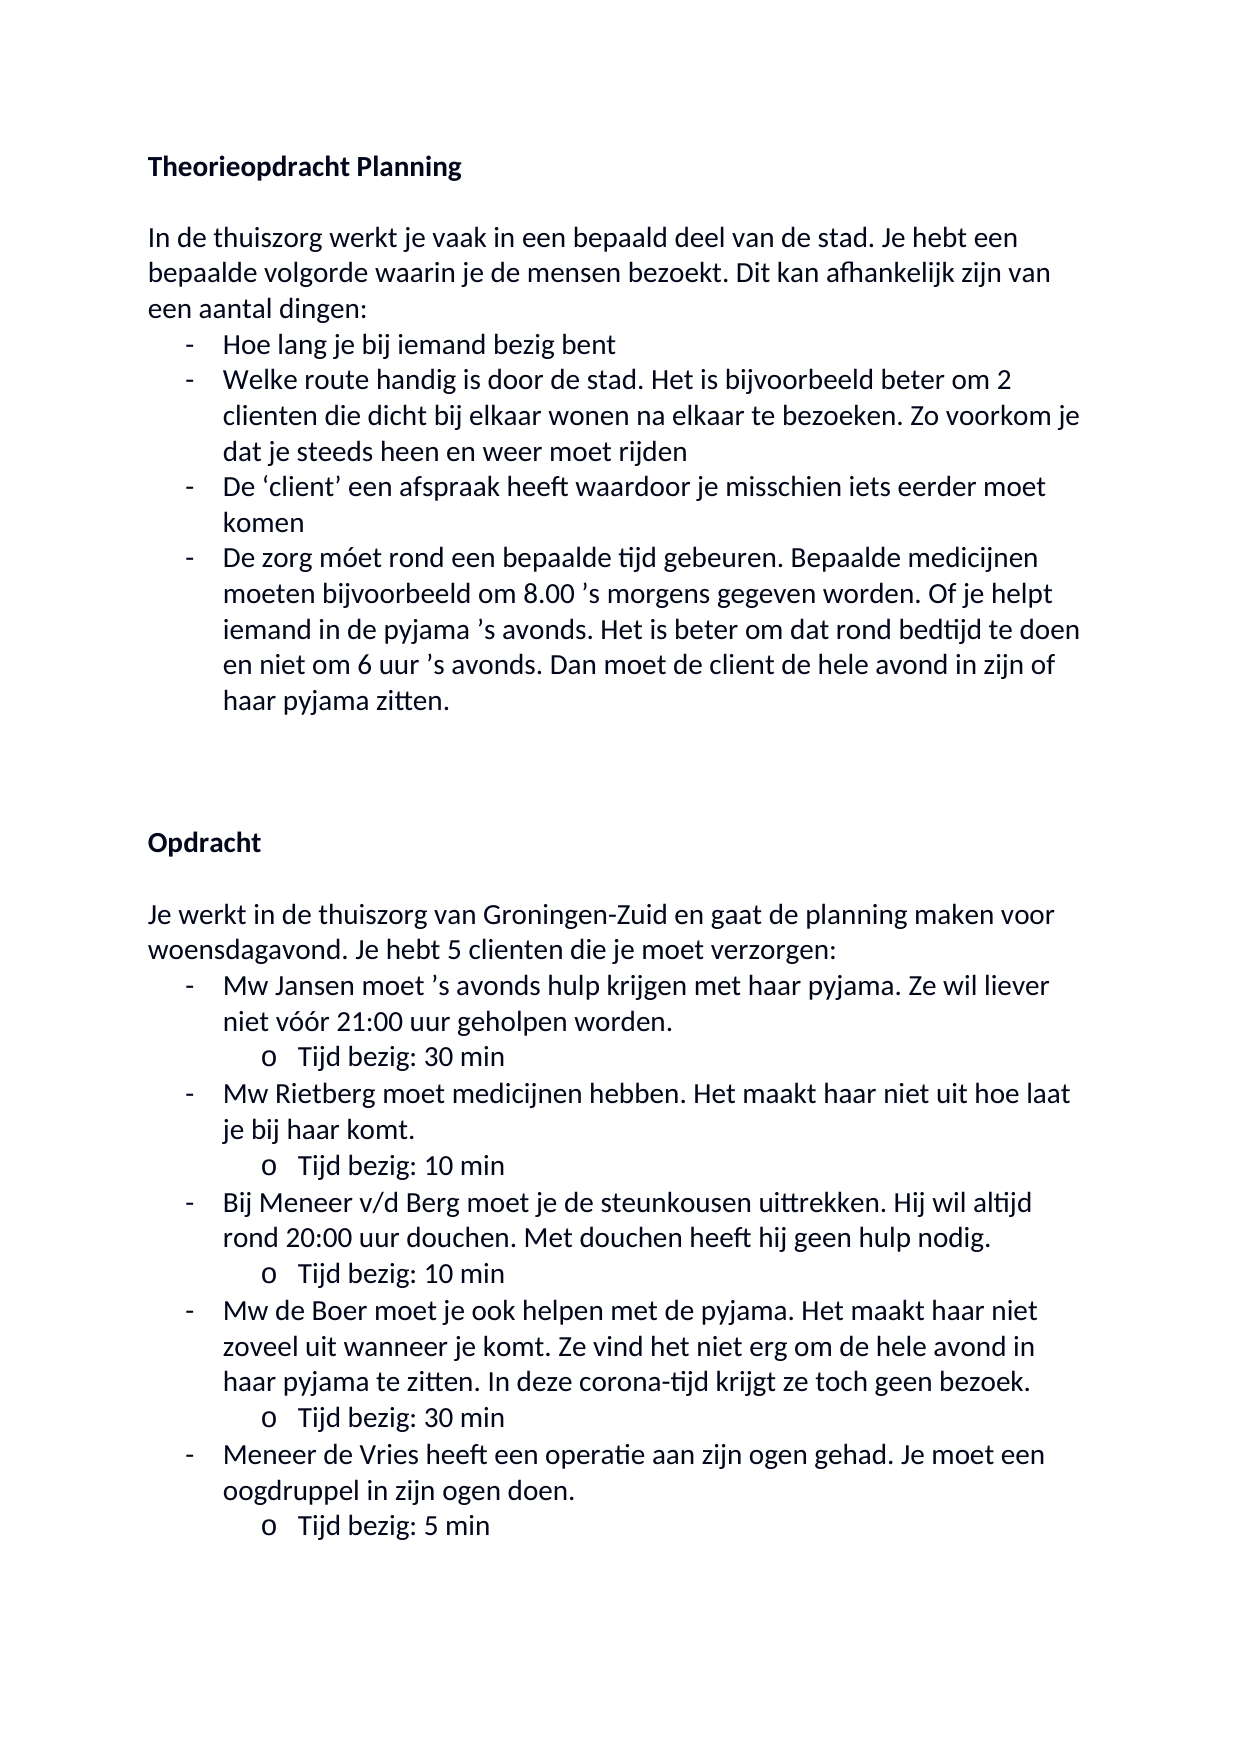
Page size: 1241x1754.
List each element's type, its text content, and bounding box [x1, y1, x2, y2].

list Welke route handig is door de stad. Het is bijvoorbeeld beter om 2 clienten die dicht bij elkaar wonen na elkaar te bezoeken. Zo voorkom je dat je steeds heen en weer moet rijden [185, 361, 1093, 468]
list Mw Rietberg moet medicijnen hebben. Het maakt haar niet uit hoe laat je bij haar komt. [185, 1075, 1093, 1147]
list Meneer de Vries heeft een operatie aan zijn ogen gehad. Je moet een oogdruppel in zijn ogen doen. [185, 1436, 1093, 1507]
list Tijd bezig: 30 min [260, 1399, 1093, 1436]
list Tijd bezig: 10 min [260, 1255, 1093, 1292]
list Tijd bezig: 10 min [260, 1147, 1093, 1184]
list Bij Meneer v/d Berg moet je de steunkousen uittrekken. Hij wil altijd rond 20:00 uur douchen. Met douchen heeft hij geen hulp nodig. [185, 1184, 1093, 1255]
list De zorg móet rond een bepaalde tijd gebeuren. Bepaalde medicijnen moeten bijvoorbeeld om 8.00 ’s morgens gegeven worden. Of je helpt iemand in de pyjama ’s avonds. Het is beter om dat rond bedtijd te doen en niet om 6 uur ’s avonds. Dan moet de client de hele avond in zijn of haar pyjama zitten. [185, 539, 1093, 718]
list De ‘client’ een afspraak heeft waardoor je misschien iets eerder moet komen [185, 468, 1093, 539]
text Opdracht [148, 824, 1093, 860]
list Tijd bezig: 30 min [260, 1038, 1093, 1075]
list Tijd bezig: 5 min [260, 1507, 1093, 1544]
text Theorieopdracht Planning [148, 148, 1093, 183]
text Je werkt in de thuiszorg van Groningen-Zuid en gaat de planning maken voor woensdagavond. Je hebt 5 clienten die je moet verzorgen: [148, 896, 1093, 967]
list Mw de Boer moet je ook helpen met de pyjama. Het maakt haar niet zoveel uit wanneer je komt. Ze vind het niet erg om de hele avond in haar pyjama te zitten. In deze corona-tijd krijgt ze toch geen bezoek. [185, 1292, 1093, 1399]
list Mw Jansen moet ’s avonds hulp krijgen met haar pyjama. Ze wil liever niet vóór 21:00 uur geholpen worden. [185, 967, 1093, 1038]
list Hoe lang je bij iemand bezig bent [185, 326, 1093, 361]
text In de thuiszorg werkt je vaak in een bepaald deel van de stad. Je hebt een bepaalde volgorde waarin je de mensen bezoekt. Dit kan afhankelijk zijn van een aantal dingen: [148, 219, 1093, 326]
